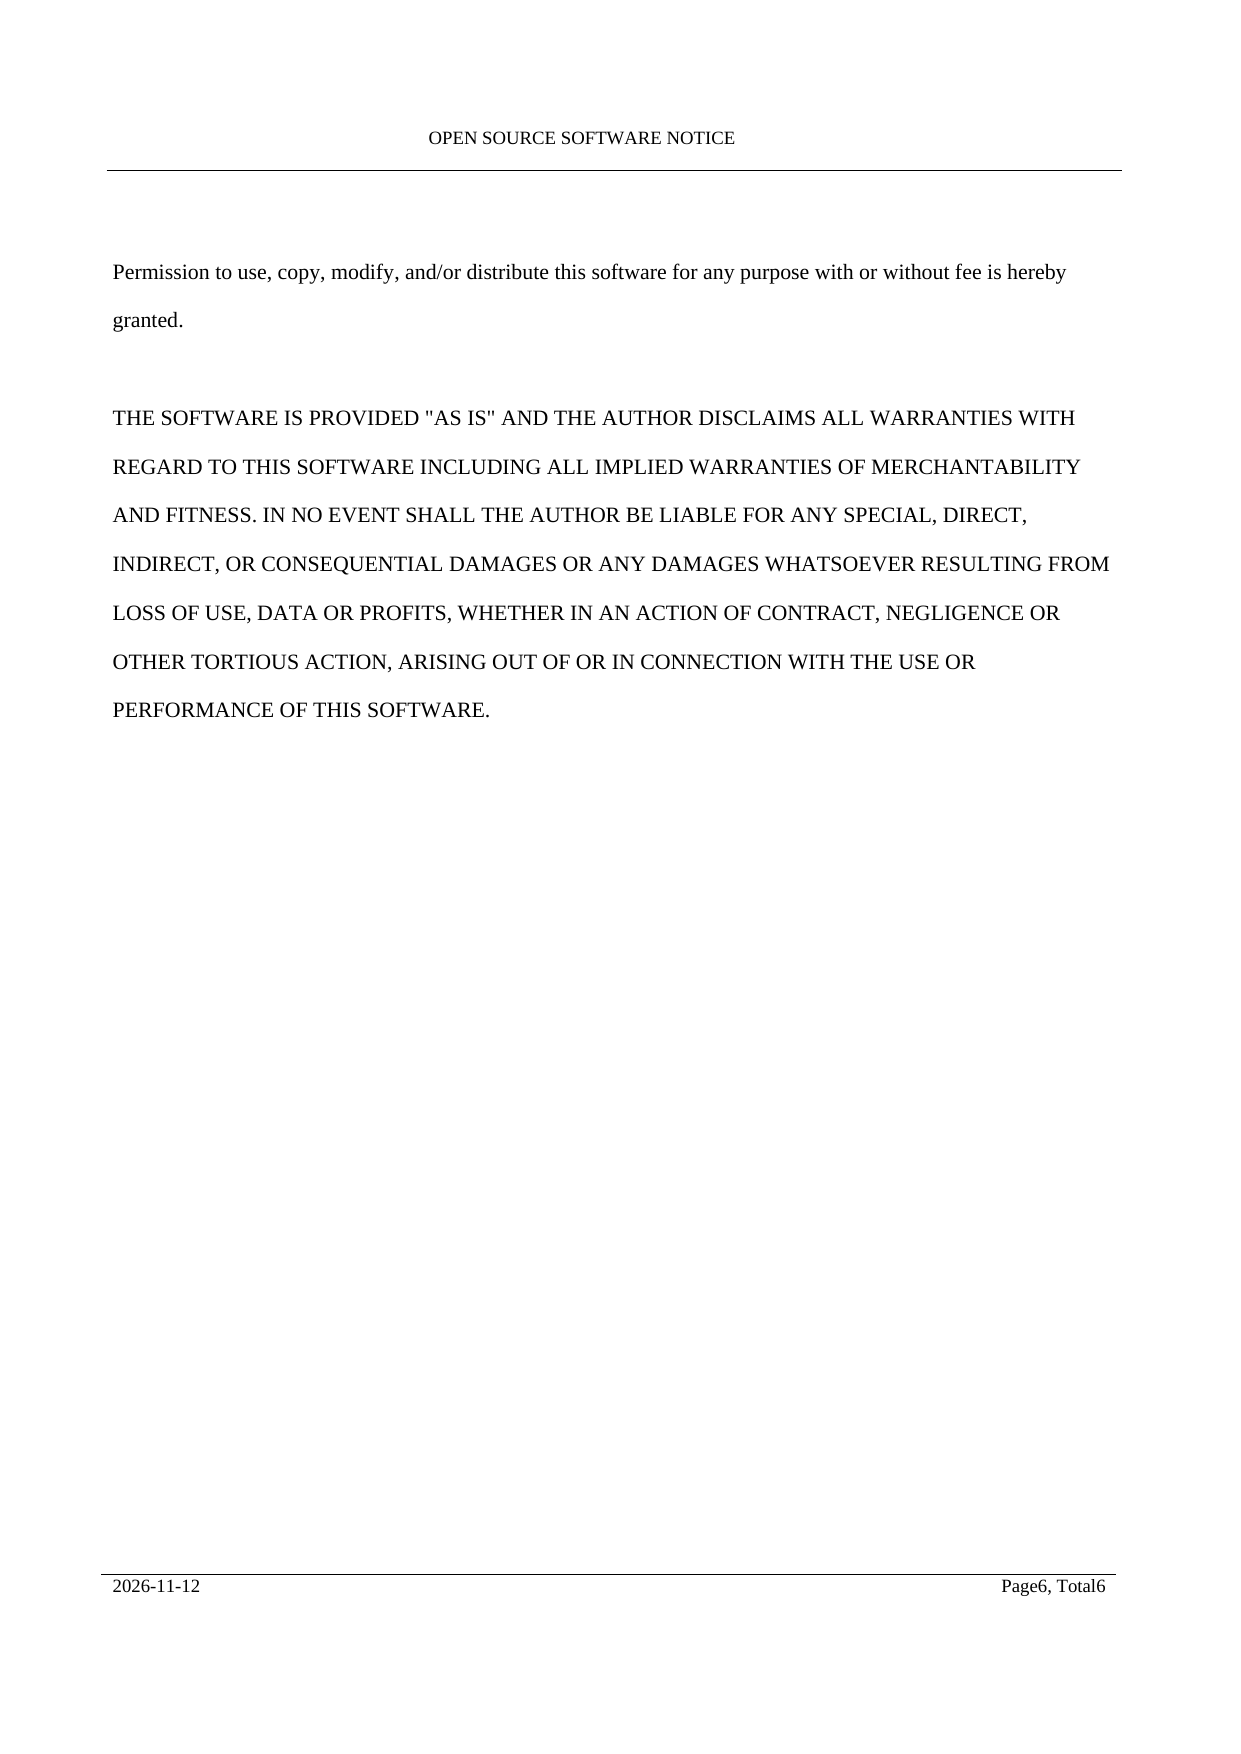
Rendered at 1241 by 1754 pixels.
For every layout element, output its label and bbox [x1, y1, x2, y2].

text [112, 206, 1128, 775]
